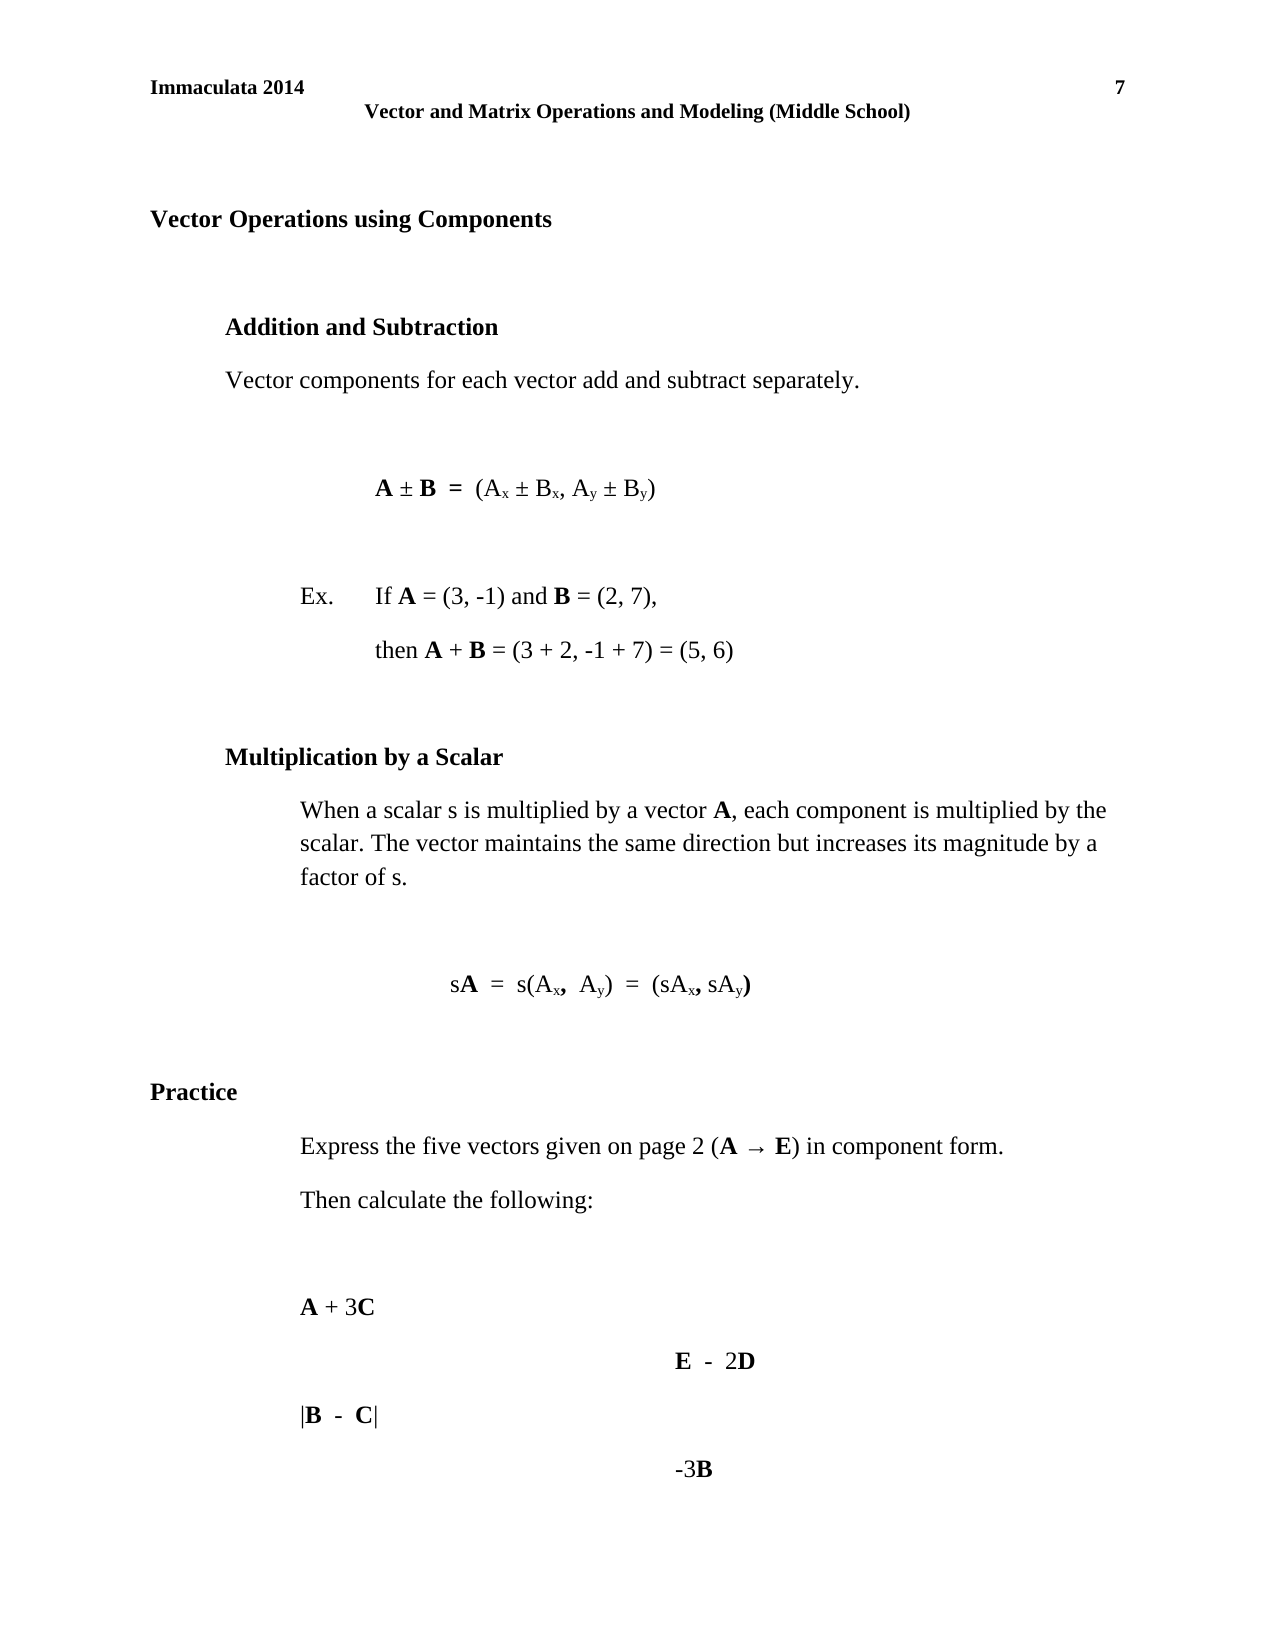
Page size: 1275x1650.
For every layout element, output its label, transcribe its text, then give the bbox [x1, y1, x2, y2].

text Practice [150, 1077, 1125, 1106]
text A + 3C [150, 1292, 1125, 1321]
text then A + B = (3 + 2, -1 + 7) = (5, 6) [300, 635, 1125, 663]
text Express the five vectors given on page 2 (A → E) in component form. [150, 1131, 1125, 1159]
text When a scalar s is multiplied by a vector A, each component is multiplied by the scalar. The vector maintains the same direction but increases its magnitude by a factor of s. [150, 796, 1125, 890]
text -3B [150, 1454, 1125, 1483]
text Multiplication by a Scalar [150, 742, 1125, 770]
text |B - C| [150, 1400, 1125, 1429]
text Vector Operations using Components [150, 204, 1125, 233]
text Ex. If A = (3, -1) and B = (2, 7), [150, 581, 1125, 609]
text Addition and Subtraction [150, 312, 1125, 340]
text Vector components for each vector add and subtract separately. [150, 365, 1125, 394]
text sA = s(Ax, Ay) = (sAx, sAy) [150, 969, 1125, 998]
text E - 2D [600, 1346, 1125, 1375]
text Then calculate the following: [150, 1185, 1125, 1213]
text A ± B = (Ax ± Bx, Ay ± By) [150, 473, 1125, 502]
